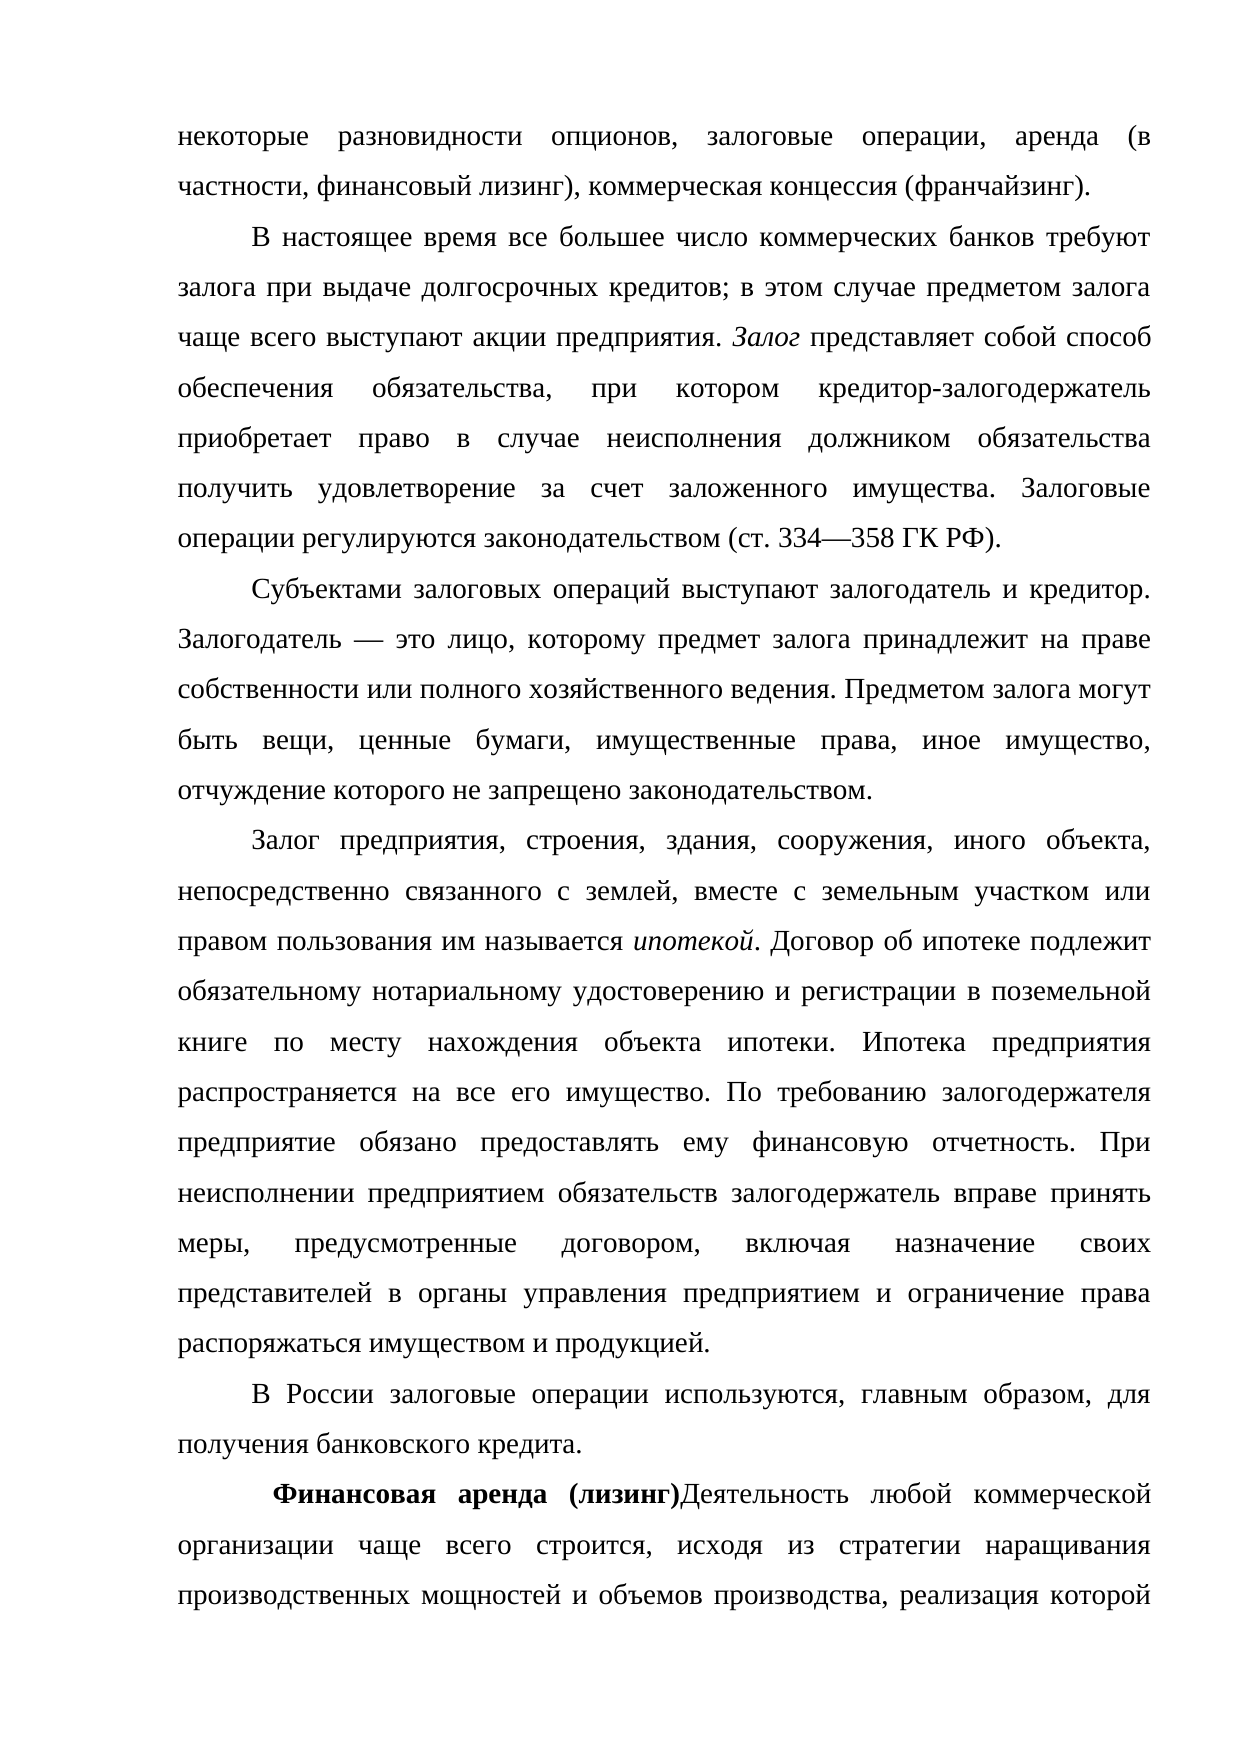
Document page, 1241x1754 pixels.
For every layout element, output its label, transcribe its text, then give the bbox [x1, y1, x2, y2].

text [177, 118, 1152, 202]
text В России залоговые операции используются, главным образом, для получения банковского кредита. [177, 1376, 1152, 1460]
text В настоящее время все большее число коммерческих банков требуют залога при выдаче долгосрочных кредитов; в этом случае предметом залога чаще всего выступают акции предприятия. Залог представляет собой способ обеспечения обязательства, при котором кредитор-залогодержатель приобретает право в случае неисполнения должником обязательства получить удовлетворение за счет заложенного имущества. Залоговые операции регулируются законодательством (ст. 334—358 ГК РФ). [177, 219, 1152, 554]
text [177, 1477, 1152, 1611]
text Субъектами залоговых операций выступают залогодатель и кредитор. Залогодатель — это лицо, которому предмет залога принадлежит на праве собственности или полного хозяйственного ведения. Предметом залога могут быть вещи, ценные бумаги, имущественные права, иное имущество, отчуждение которого не запрещено законодательством. [177, 571, 1152, 806]
text Залог предприятия, строения, здания, сооружения, иного объекта, непосредственно связанного с землей, вместе с земельным участком или правом пользования им называется ипотекой. Договор об ипотеке подлежит обязательному нотариальному удостоверению и регистрации в поземельной книге по месту нахождения объекта ипотеки. Ипотека предприятия распространяется на все его имущество. По требованию залогодержателя предприятие обязано предоставлять ему финансовую отчетность. При неисполнении предприятием обязательств залогодержатель вправе принять меры, предусмотренные договором, включая назначение своих представителей в органы управления предприятием и ограничение права распоряжаться имуществом и продукцией. [177, 822, 1152, 1359]
